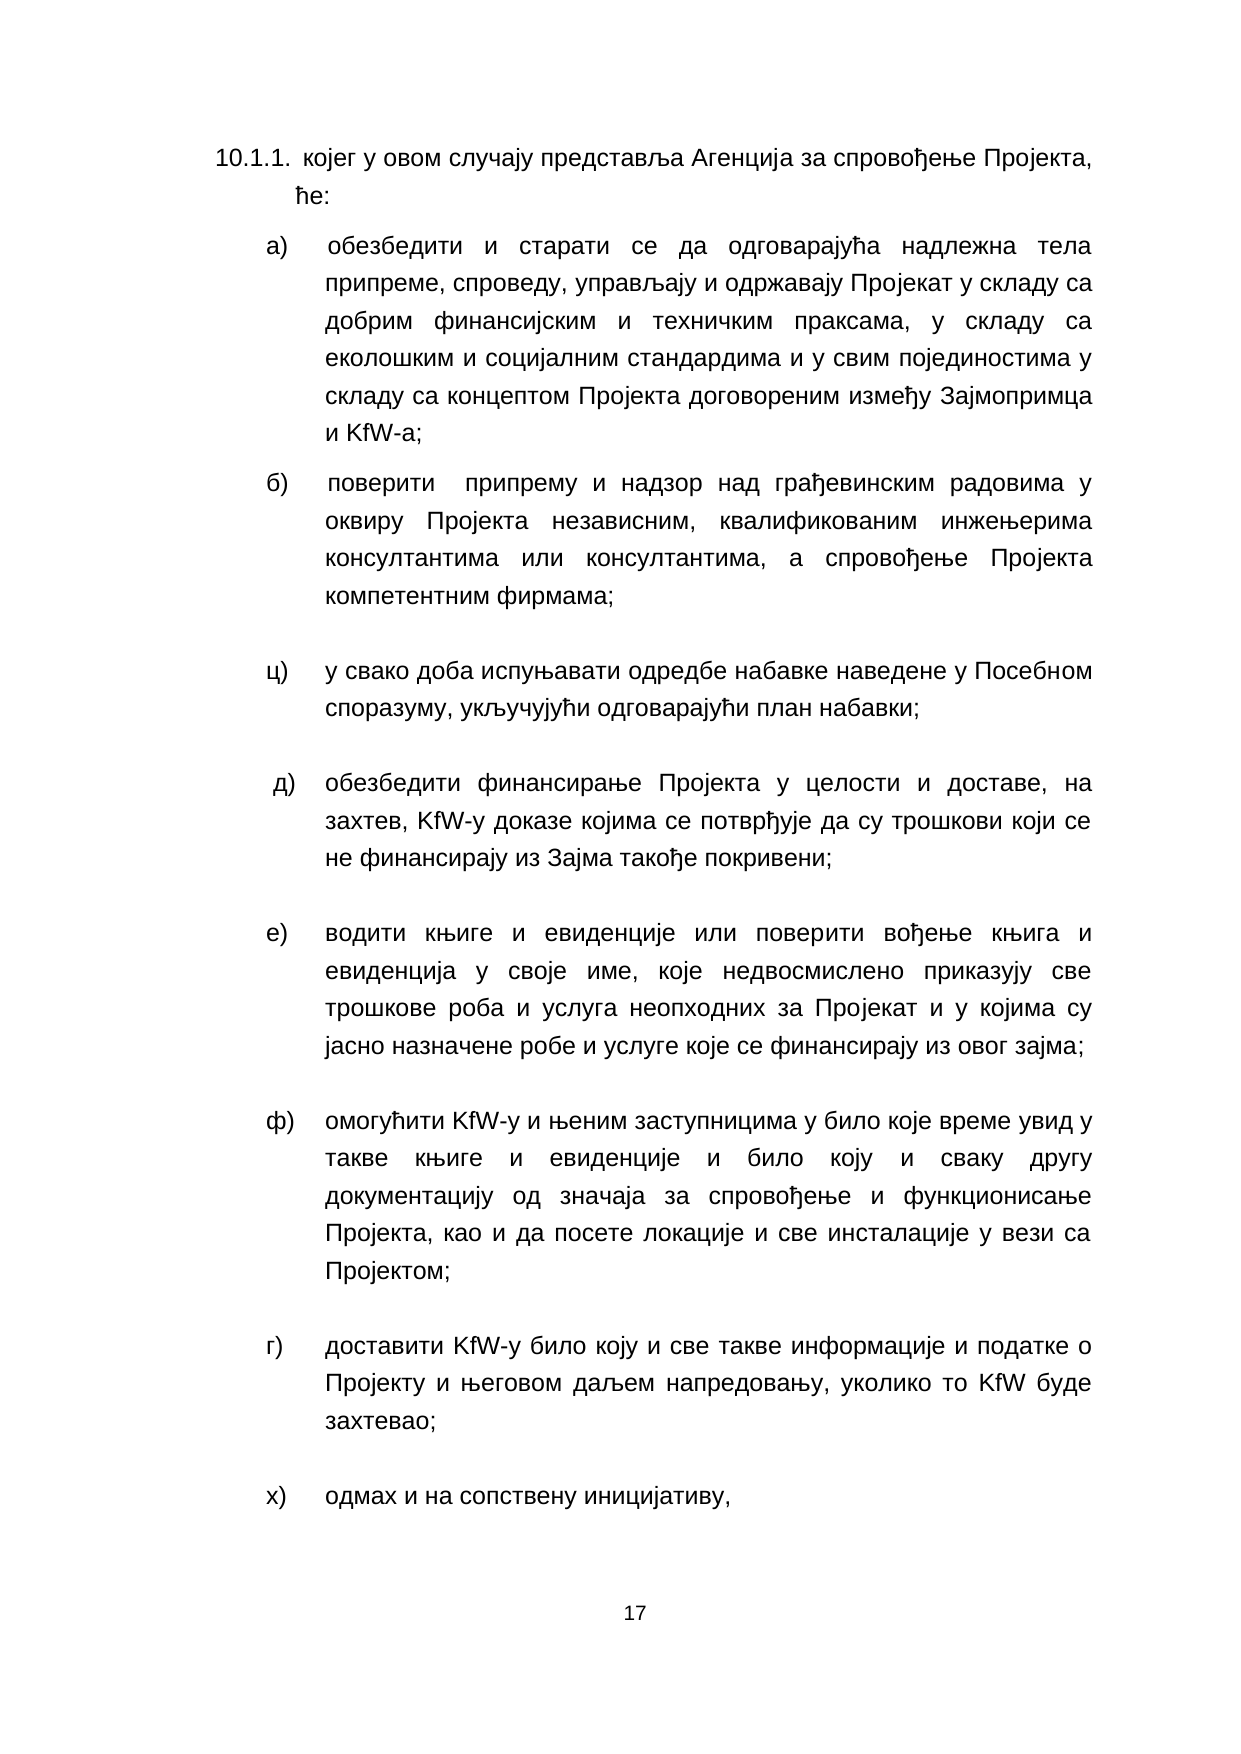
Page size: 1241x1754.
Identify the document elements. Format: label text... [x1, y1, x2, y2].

text д) обезбедити финансирање Пројекта у целости и доставе, на захтев, KfW-у доказе којима се потврђује да су трошкови који се не финансирају из Зајма такође покривени; [266, 762, 1092, 874]
text a) обезбедити и старати се да одговарајућа надлежна тела припреме, спроведу, управљају и одржавају Пројекат у складу са добрим финансијским и техничким праксама, у складу са еколошким и социјалним стандардима и у свим појединостима у складу са концептом Пројекта договореним између Зајмопримца и KfW-а; [266, 224, 1092, 449]
text г) доставити KfW-у било коју и све такве информације и податке о Пројекту и његовом даљем напредовању, уколико то KfW буде захтевао; [266, 1324, 1092, 1437]
text ц) у свако доба испуњавати одредбе набавке наведене у Посебном споразуму, укључујући одговарајући план набавки; [266, 649, 1092, 724]
text 10.1.1. којег у овом случају представља Агенција за спровођење Пројекта, ће: [215, 137, 1092, 212]
text ф) омогућити KfW-у и њеним заступницима у било које време увид у такве књиге и евиденције и било коју и сваку другу документацију од значаја за спровођење и функционисање Пројекта, као и да посете локације и све инсталације у вези са Пројектом; [266, 1099, 1092, 1287]
text х) одмах и на сопствену иницијативу, [266, 1474, 1092, 1512]
text б) поверити припрему и надзор над грађевинским радовима у оквиру Пројекта независним, квалификованим инжењерима консултантима или консултантима, а спровођење Пројекта компетентним фирмама; [266, 462, 1092, 612]
text е) водити књиге и евиденције или поверити вођење књига и евиденција у своје име, које недвосмислено приказују све трошкове роба и услуга неопходних за Пројекат и у којима су јасно назначене робе и услуге које се финансирају из овог зајма; [266, 912, 1092, 1062]
